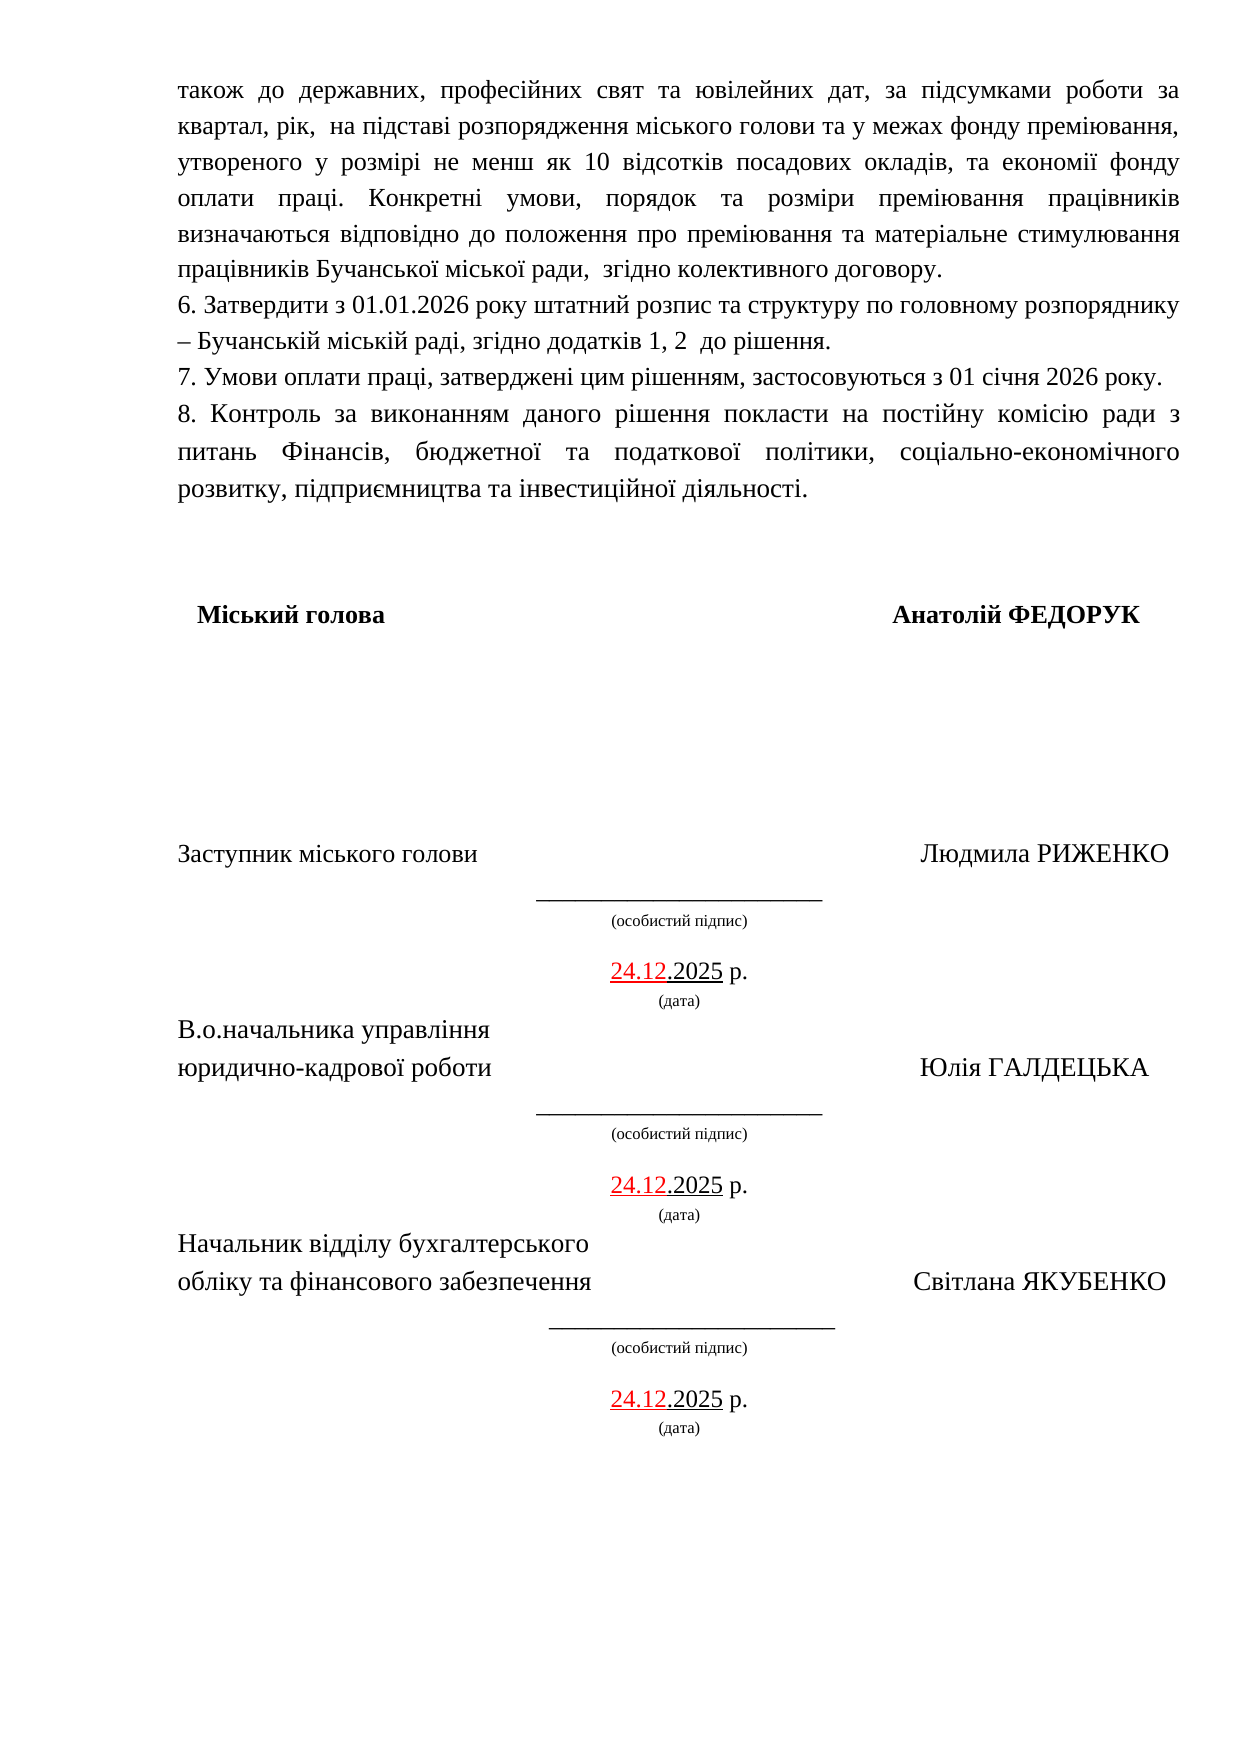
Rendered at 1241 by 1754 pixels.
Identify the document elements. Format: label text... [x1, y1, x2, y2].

text (особистий підпис) [177, 1338, 1181, 1357]
text Заступник міського голови Людмила РИЖЕНКО [177, 837, 1181, 868]
text 24.12.2025 р. [177, 1384, 1181, 1412]
text Начальник відділу бухгалтерського [177, 1227, 1181, 1258]
text ______________________ [177, 1302, 1181, 1332]
text 24.12.2025 р. [177, 1170, 1181, 1199]
text (особистий підпис) [177, 910, 1181, 929]
text Міський голова Анатолій ФЕДОРУК [177, 599, 1181, 629]
text ______________________ [177, 874, 1181, 904]
text 8. Контроль за виконанням даного рішення покласти на постійну комісію ради з питань Фінансів, бюджетної та податкової політики, соціально-економічного розвитку, підприємництва та інвестиційної діяльності. [177, 397, 1181, 503]
text (дата) [177, 1418, 1181, 1437]
text 7. Умови оплати праці, затверджені цим рішенням, застосовуються з 01 січня 2026 року. [177, 361, 1181, 391]
text В.о.начальника управління [177, 1014, 1181, 1045]
text (дата) [177, 1204, 1181, 1224]
text (особистий підпис) [177, 1124, 1181, 1143]
text 24.12.2025 р. [177, 956, 1181, 985]
text обліку та фінансового забезпечення Світлана ЯКУБЕНКО [177, 1265, 1181, 1296]
text (дата) [177, 991, 1181, 1010]
text 6. Затвердити з 01.01.2026 року штатний розпис та структуру по головному розпоряднику – Бучанській міській раді, згідно додатків 1, 2 до рішення. [177, 289, 1181, 355]
text ______________________ [177, 1088, 1181, 1118]
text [177, 74, 1181, 283]
text юридично-кадрової роботи Юлія ГАЛДЕЦЬКА [177, 1051, 1181, 1082]
